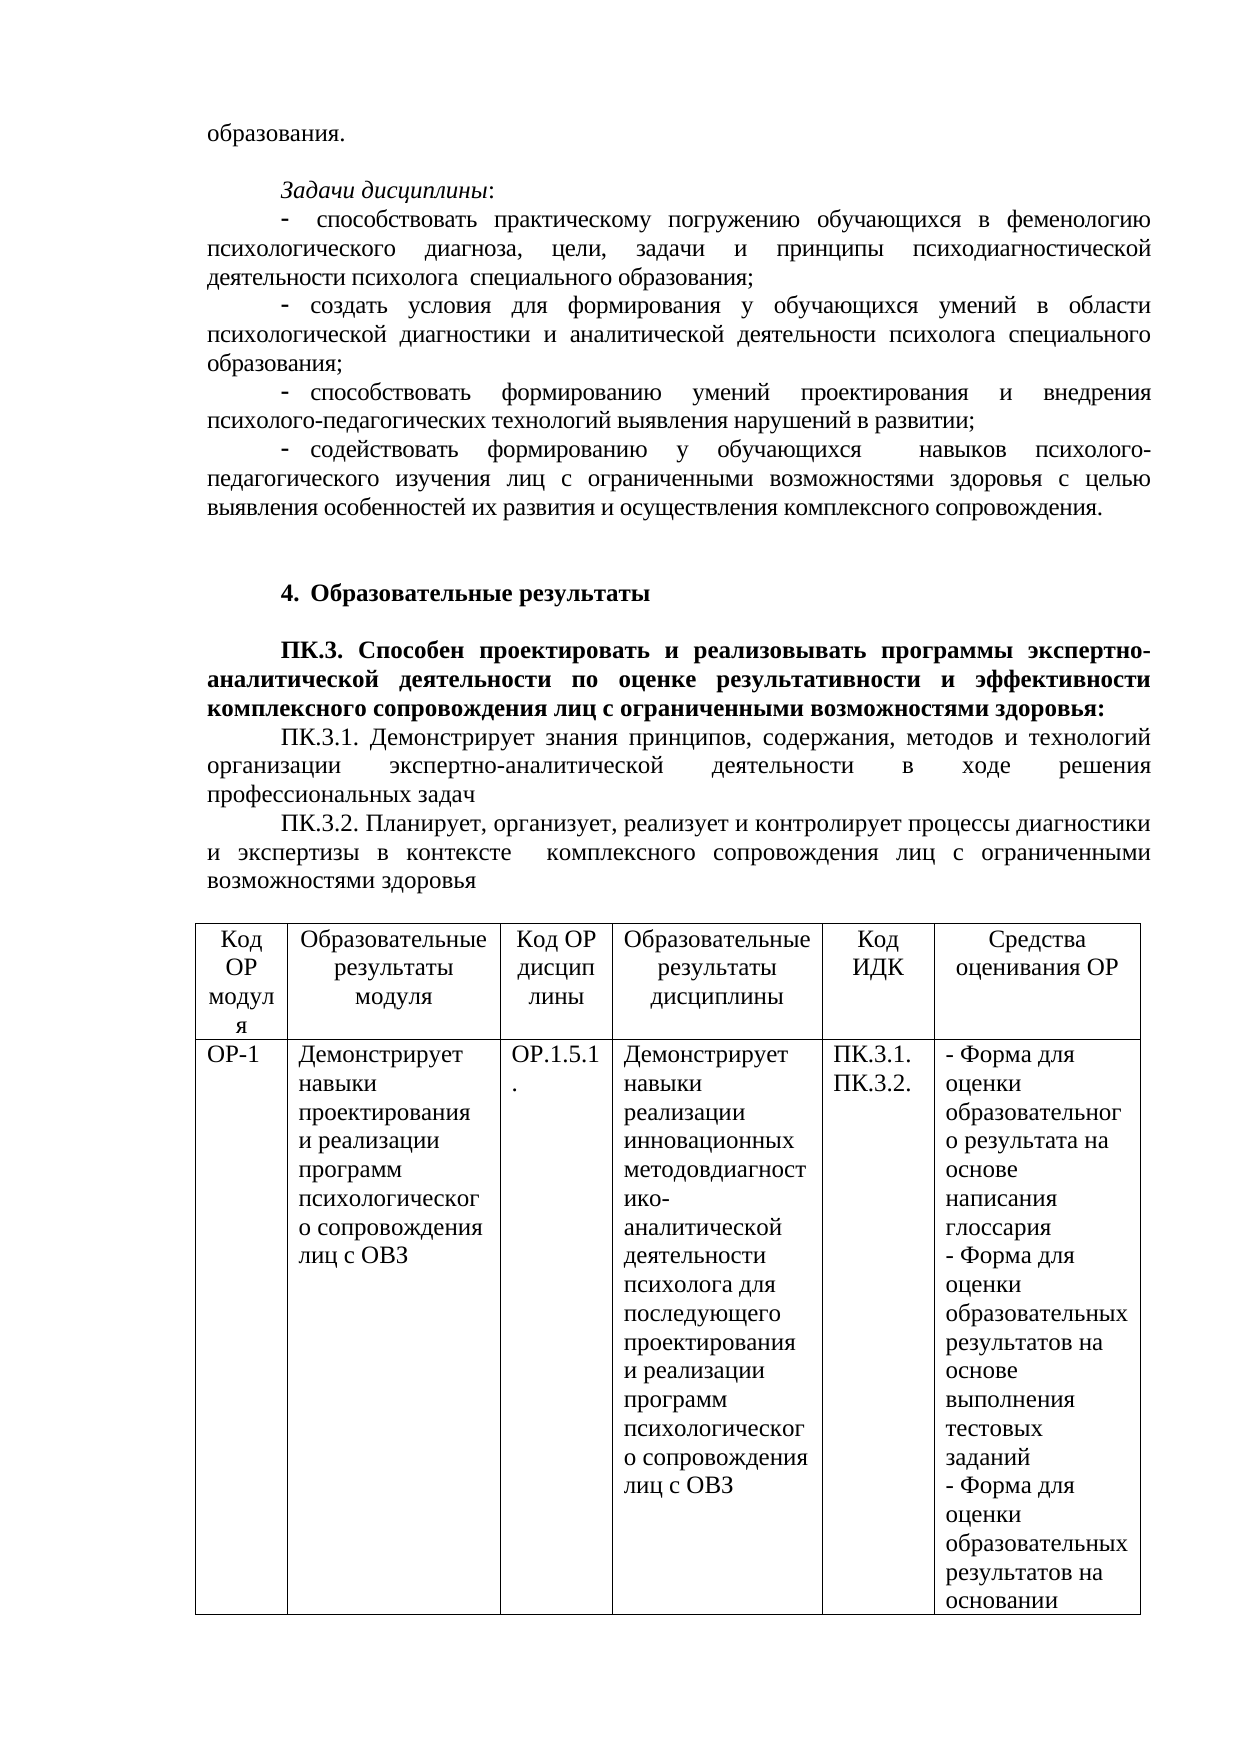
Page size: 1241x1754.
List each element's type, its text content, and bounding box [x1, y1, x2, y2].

list содействовать формированию у обучающихся навыков психолого-педагогического изучения лиц с ограниченными возможностями здоровья с целью выявления особенностей их развития и осуществления комплексного сопровождения. [207, 434, 1152, 521]
list создать условия для формирования у обучающихся умений в области психологической диагностики и аналитической деятельности психолога специального образования; [207, 291, 1152, 377]
table_header Код ОР дисциплины [501, 924, 612, 1039]
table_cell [935, 1040, 1140, 1614]
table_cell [613, 1040, 822, 1614]
text ПК.3. Способен проектировать и реализовывать программы экспертно-аналитической деятельности по оценке результативности и эффективности комплексного сопровождения лиц с ограниченными возможностями здоровья: [207, 636, 1152, 722]
text Задачи дисциплины: [207, 176, 1152, 204]
text ПК.3.1. Демонстрирует знания принципов, содержания, методов и технологий организации экспертно-аналитической деятельности в ходе решения профессиональных задач [207, 722, 1152, 808]
table_cell ОР.1.5.1. [501, 1040, 612, 1614]
table_header Образовательные результаты модуля [288, 924, 500, 1039]
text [207, 118, 1152, 147]
list способствовать практическому погружению обучающихся в феменологию психологического диагноза, цели, задачи и принципы психодиагностической деятельности психолога специального образования; [207, 204, 1152, 291]
list способствовать формированию умений проектирования и внедрения психолого-педагогических технологий выявления нарушений в развитии; [207, 377, 1152, 434]
list Образовательные результаты [207, 578, 1152, 607]
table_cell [288, 1040, 500, 1614]
text ПК.3.2. Планирует, организует, реализует и контролирует процессы диагностики и экспертизы в контексте комплексного сопровождения лиц с ограниченными возможностями здоровья [207, 808, 1152, 894]
table_header Код ОР модуля [196, 924, 287, 1039]
table_cell ОР-1 [196, 1040, 287, 1614]
table_header Код ИДК [823, 924, 934, 1039]
table_header Средства оценивания ОР [935, 924, 1140, 1039]
table_header Образовательные результаты дисциплины [613, 924, 822, 1039]
table_cell ПК.3.1. ПК.3.2. [823, 1040, 934, 1614]
